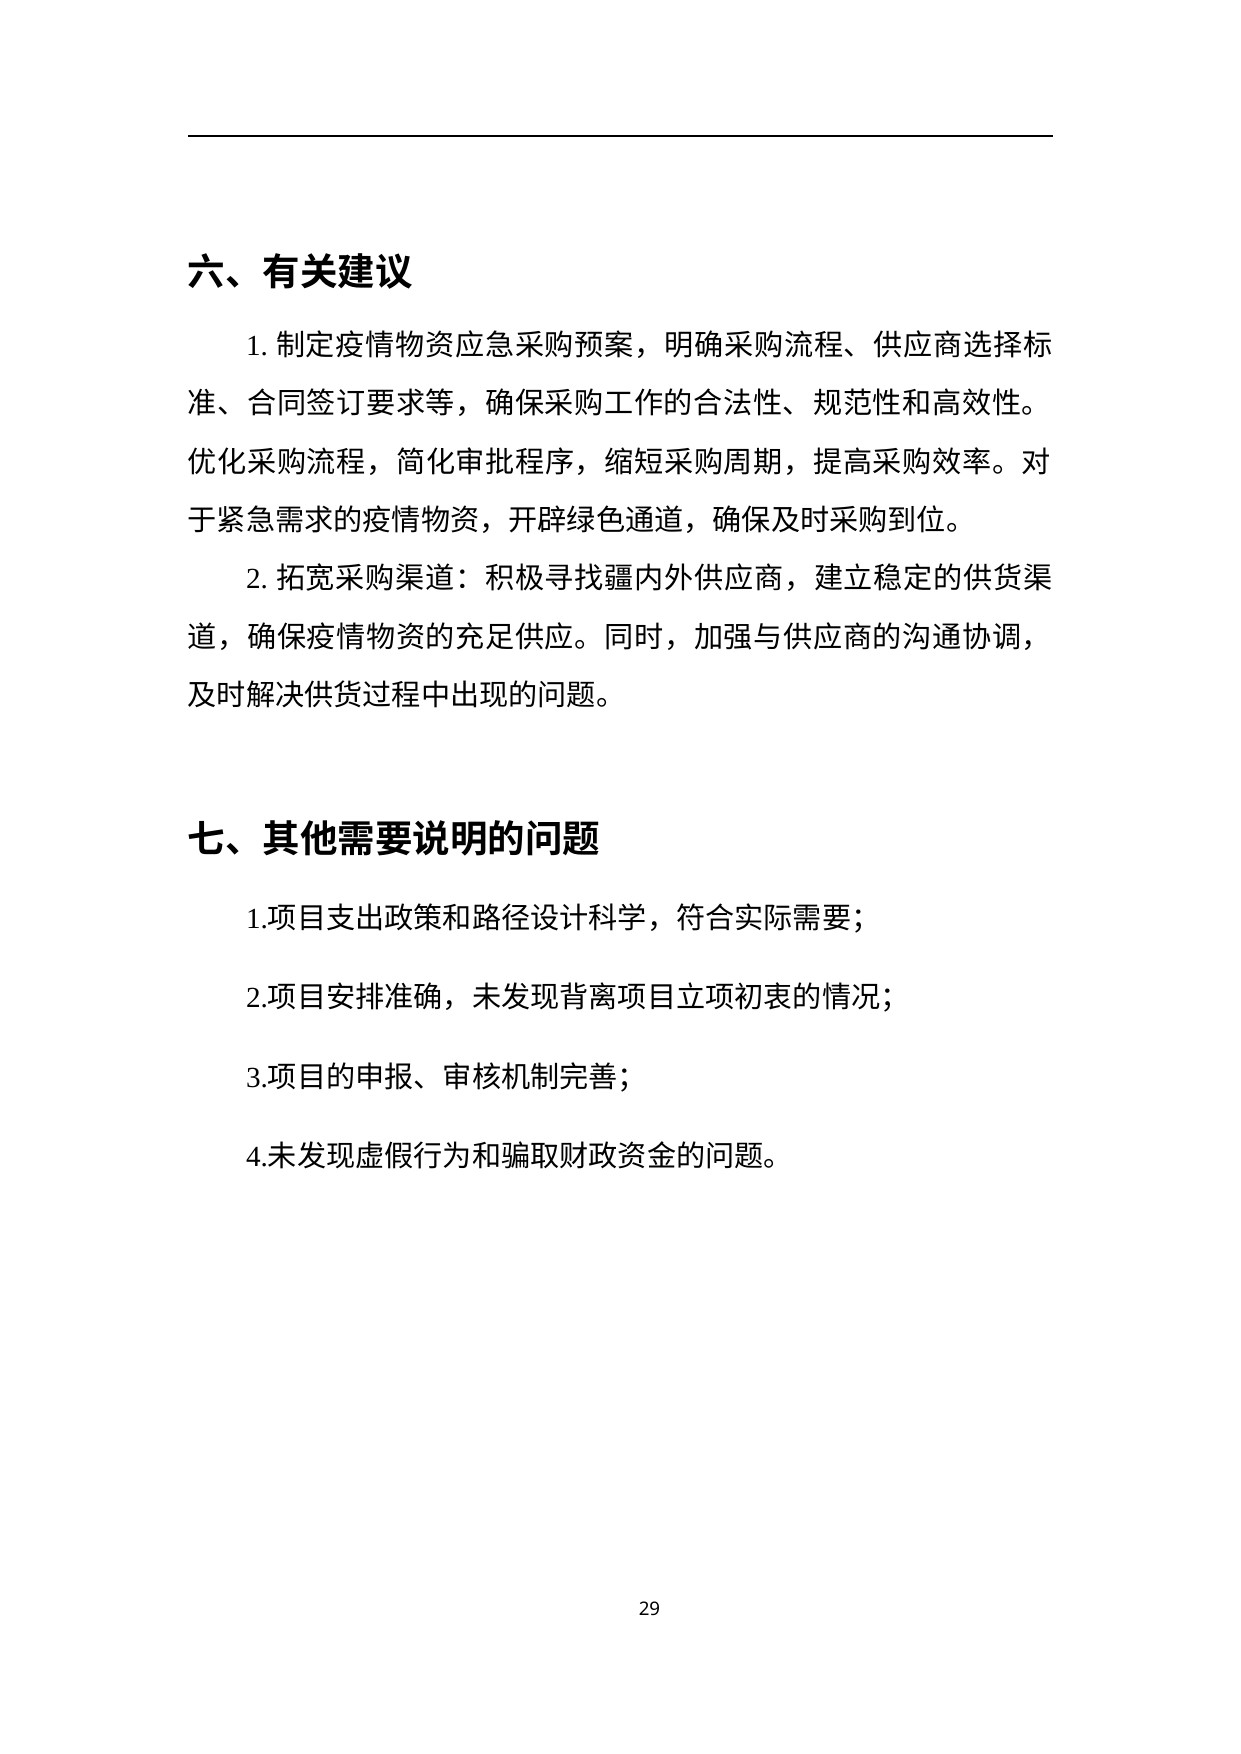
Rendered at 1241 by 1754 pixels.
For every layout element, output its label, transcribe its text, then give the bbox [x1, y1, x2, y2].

text 1. 制定疫情物资应急采购预案，明确采购流程、供应商选择标准、合同签订要求等，确保采购工作的合法性、规范性和高效性。优化采购流程，简化审批程序，缩短采购周期，提高采购效率。对于紧急需求的疫情物资，开辟绿色通道，确保及时采购到位。 [187, 309, 1053, 542]
text 1.项目支出政策和路径设计科学，符合实际需要； [187, 876, 1053, 955]
subtitle 六、有关建议 [187, 229, 1053, 309]
subtitle 七、其他需要说明的问题 [187, 796, 1053, 876]
text 2. 拓宽采购渠道：积极寻找疆内外供应商，建立稳定的供货渠道，确保疫情物资的充足供应。同时，加强与供应商的沟通协调，及时解决供货过程中出现的问题。 [187, 542, 1053, 717]
text 3.项目的申报、审核机制完善； [187, 1034, 1053, 1114]
text 2.项目安排准确，未发现背离项目立项初衷的情况； [187, 955, 1053, 1034]
text 4.未发现虚假行为和骗取财政资金的问题。 [187, 1114, 1053, 1193]
